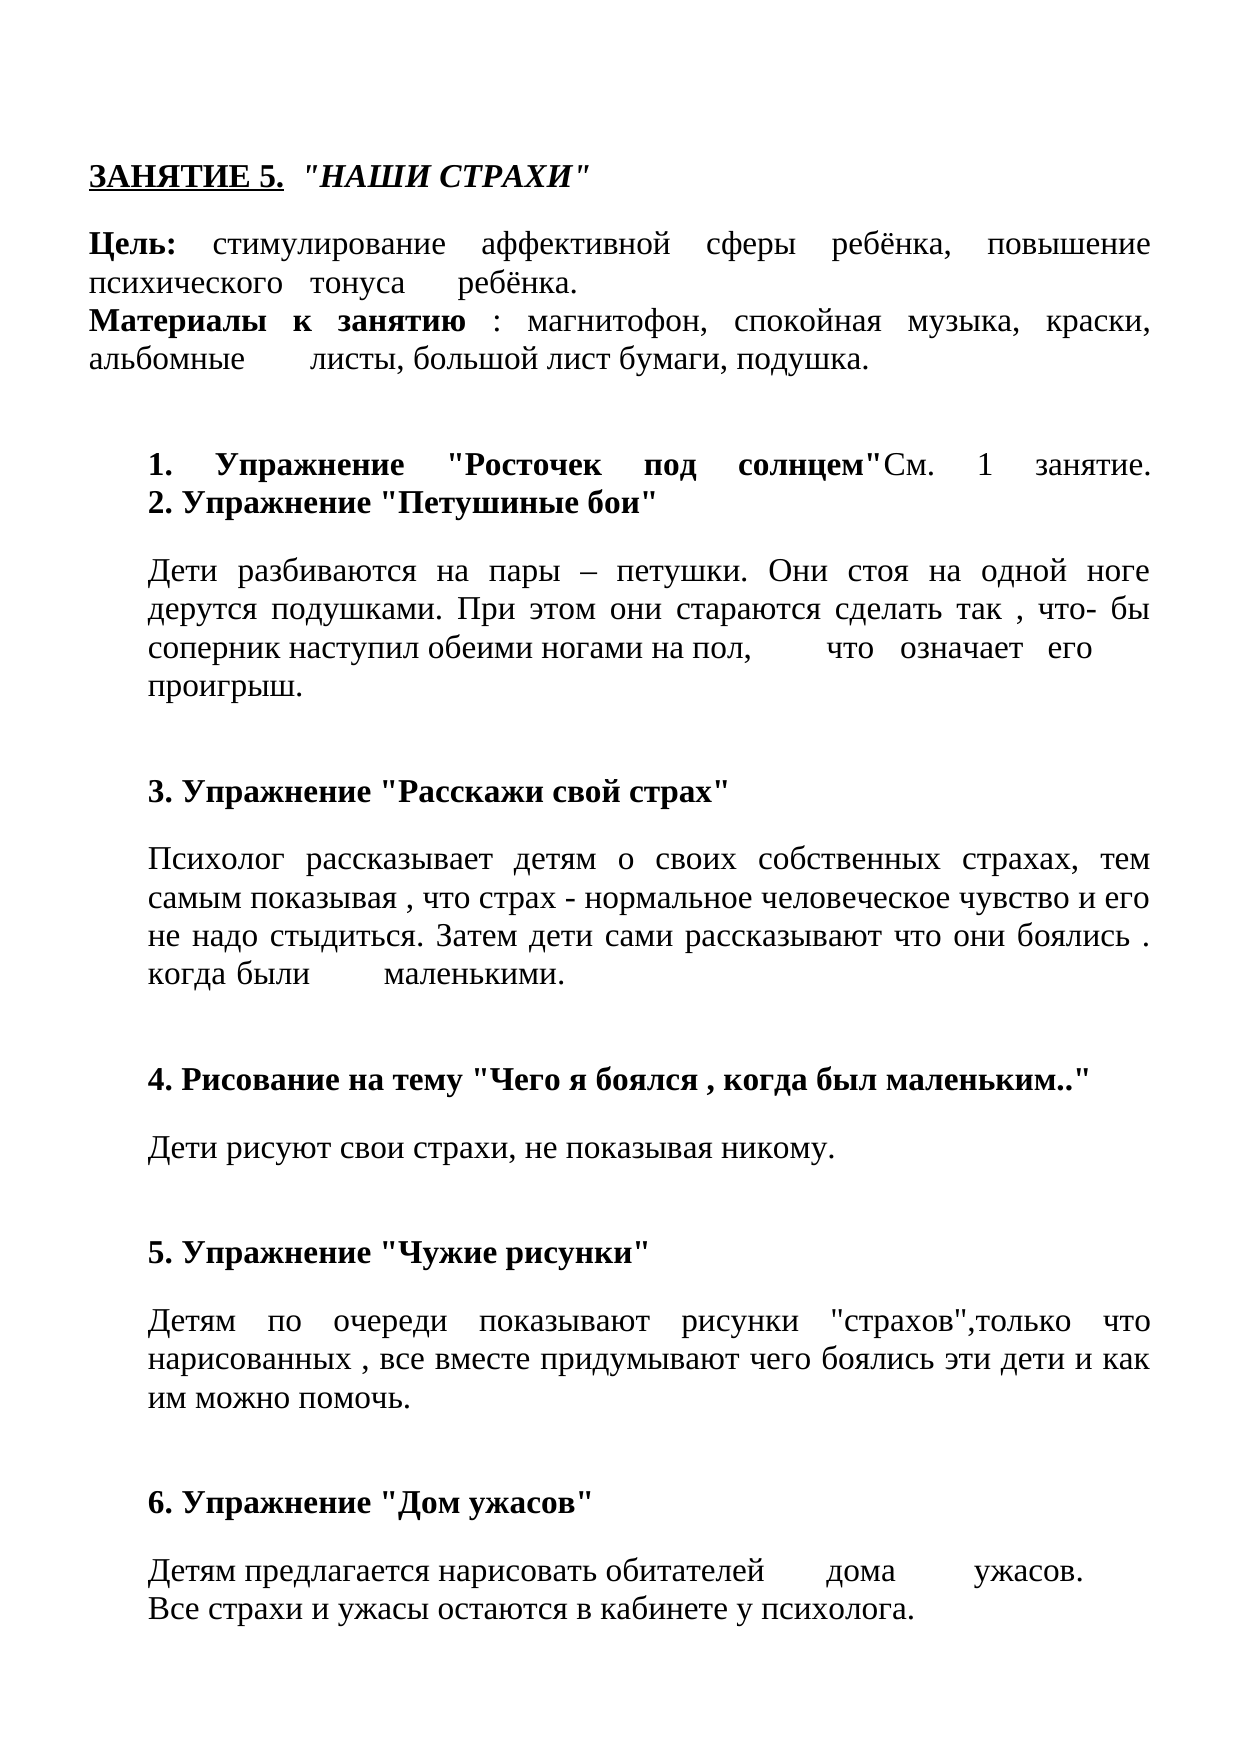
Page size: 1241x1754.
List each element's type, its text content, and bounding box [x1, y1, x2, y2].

text 5. Упражнение "Чужие рисунки" [148, 1194, 1152, 1271]
text Цель: стимулирование аффективной сферы ребёнка, повышение психического тонуса ребёнка. Материалы к занятию : магнитофон, спокойная музыка, краски, альбомные листы, большой лист бумаги, подушка. [89, 224, 1152, 377]
text ЗАНЯТИЕ 5. "НАШИ СТРАХИ" [89, 156, 1152, 194]
text 1. Упражнение "Росточек под солнцем"См. 1 занятие. 2. Упражнение "Петушиные бои" [148, 406, 1152, 521]
text Детям предлагается нарисовать обитателей дома ужасов. Все страхи и ужасы остаются в кабинете у психолога. [148, 1550, 1152, 1627]
text 6. Упражнение "Дом ужасов" [148, 1444, 1152, 1521]
text 4. Рисование на тему "Чего я боялся , когда был маленьким.." [148, 1021, 1152, 1098]
text Дети рисуют свои страхи, не показывая никому. [148, 1127, 1152, 1165]
text Детям по очереди показывают рисунки "страхов",только что нарисованных , все вместе придумывают чего боялись эти дети и как им можно помочь. [148, 1300, 1152, 1415]
text 3. Упражнение "Расскажи свой страх" [148, 733, 1152, 809]
text Дети разбиваются на пары – петушки. Они стоя на одной ноге дерутся подушками. При этом они стараются сделать так , что- бы соперник наступил обеими ногами на пол, что означает его проигрыш. [148, 550, 1152, 704]
text Психолог рассказывает детям о своих собственных страхах, тем самым показывая , что страх - нормальное человеческое чувство и его не надо стыдиться. Затем дети сами рассказывают что они боялись . когда были маленькими. [148, 839, 1152, 992]
